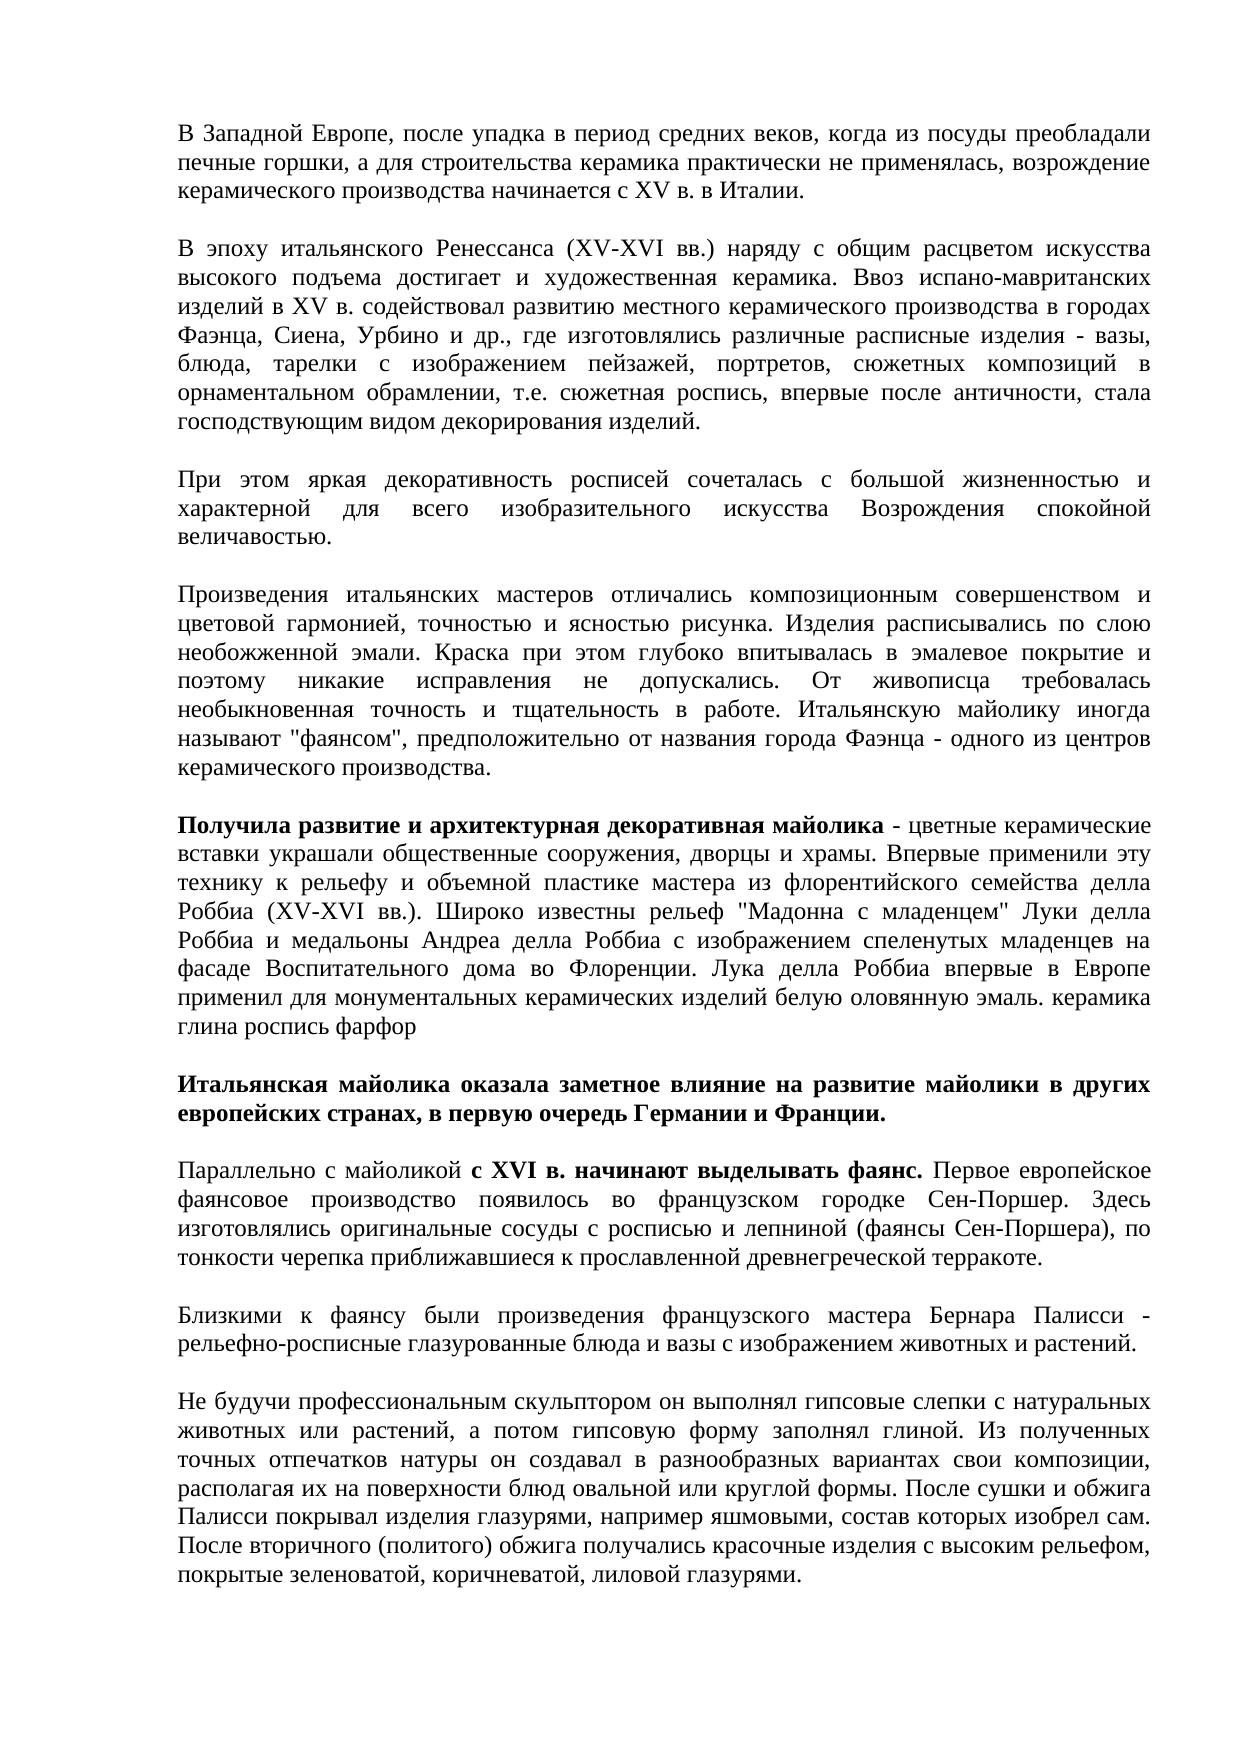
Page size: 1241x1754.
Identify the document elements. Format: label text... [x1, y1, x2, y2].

text В эпоху итальянского Ренессанса (XV-XVI вв.) наряду с общим расцветом искусства высокого подъема достигает и художественная керамика. Ввоз испано-мавританских изделий в XV в. содействовал развитию местного керамического производства в городах Фаэнца, Сиена, Урбино и др., где изготовлялись различные расписные изделия - вазы, блюда, тарелки с изображением пейзажей, портретов, сюжетных композиций в орнаментальном обрамлении, т.е. сюжетная роспись, впервые после античности, стала господствующим видом декорирования изделий. [177, 233, 1152, 435]
text Не будучи профессиональным скульптором он выполнял гипсовые слепки с натуральных животных или растений, а потом гипсовую форму заполнял глиной. Из полученных точных отпечатков натуры он создавал в разнообразных вариантах свои композиции, располагая их на поверхности блюд овальной или круглой формы. После сушки и обжига Палисси покрывал изделия глазурями, например яшмовыми, состав которых изобрел сам. После вторичного (политого) обжига получались красочные изделия с высоким рельефом, покрытые зеленоватой, коричневатой, лиловой глазурями. [177, 1386, 1152, 1588]
text При этом яркая декоративность росписей сочеталась с большой жизненностью и характерной для всего изобразительного искусства Возрождения спокойной величавостью. [177, 464, 1152, 550]
text Параллельно с майоликой с XVI в. начинают выделывать фаянс. Первое европейское фаянсовое производство появилось во французском городке Сен-Поршер. Здесь изготовлялись оригинальные сосуды с росписью и лепниной (фаянсы Сен-Поршера), по тонкости черепка приближавшиеся к прославленной древнегреческой терракоте. [177, 1156, 1152, 1271]
text Получила развитие и архитектурная декоративная майолика - цветные керамические вставки украшали общественные сооружения, дворцы и храмы. Впервые применили эту технику к рельефу и объемной пластике мастера из флорентийского семейства делла Роббиа (XV-XVI вв.). Широко известны рельеф "Мадонна с младенцем" Луки делла Роббиа и медальоны Андреа делла Роббиа с изображением спеленутых младенцев на фасаде Воспитательного дома во Флоренции. Лука делла Роббиа впервые в Европе применил для монументальных керамических изделий белую оловянную эмаль. керамика глина роспись фарфор [177, 810, 1152, 1040]
text Произведения итальянских мастеров отличались композиционным совершенством и цветовой гармонией, точностью и ясностью рисунка. Изделия расписывались по слою необожженной эмали. Краска при этом глубоко впитывалась в эмалевое покрытие и поэтому никакие исправления не допускались. От живописца требовалась необыкновенная точность и тщательность в работе. Итальянскую майолику иногда называют "фаянсом", предположительно от названия города Фаэнца - одного из центров керамического производства. [177, 579, 1152, 781]
text Близкими к фаянсу были произведения французского мастера Бернара Палисси - рельефно-росписные глазурованные блюда и вазы с изображением животных и растений. [177, 1300, 1152, 1357]
text Итальянская майолика оказала заметное влияние на развитие майолики в других европейских странах, в первую очередь Германии и Франции. [177, 1069, 1152, 1126]
text В Западной Европе, после упадка в период средних веков, когда из посуды преобладали печные горшки, а для строительства керамика практически не применялась, возрождение керамического производства начинается с XV в. в Италии. [177, 118, 1152, 204]
